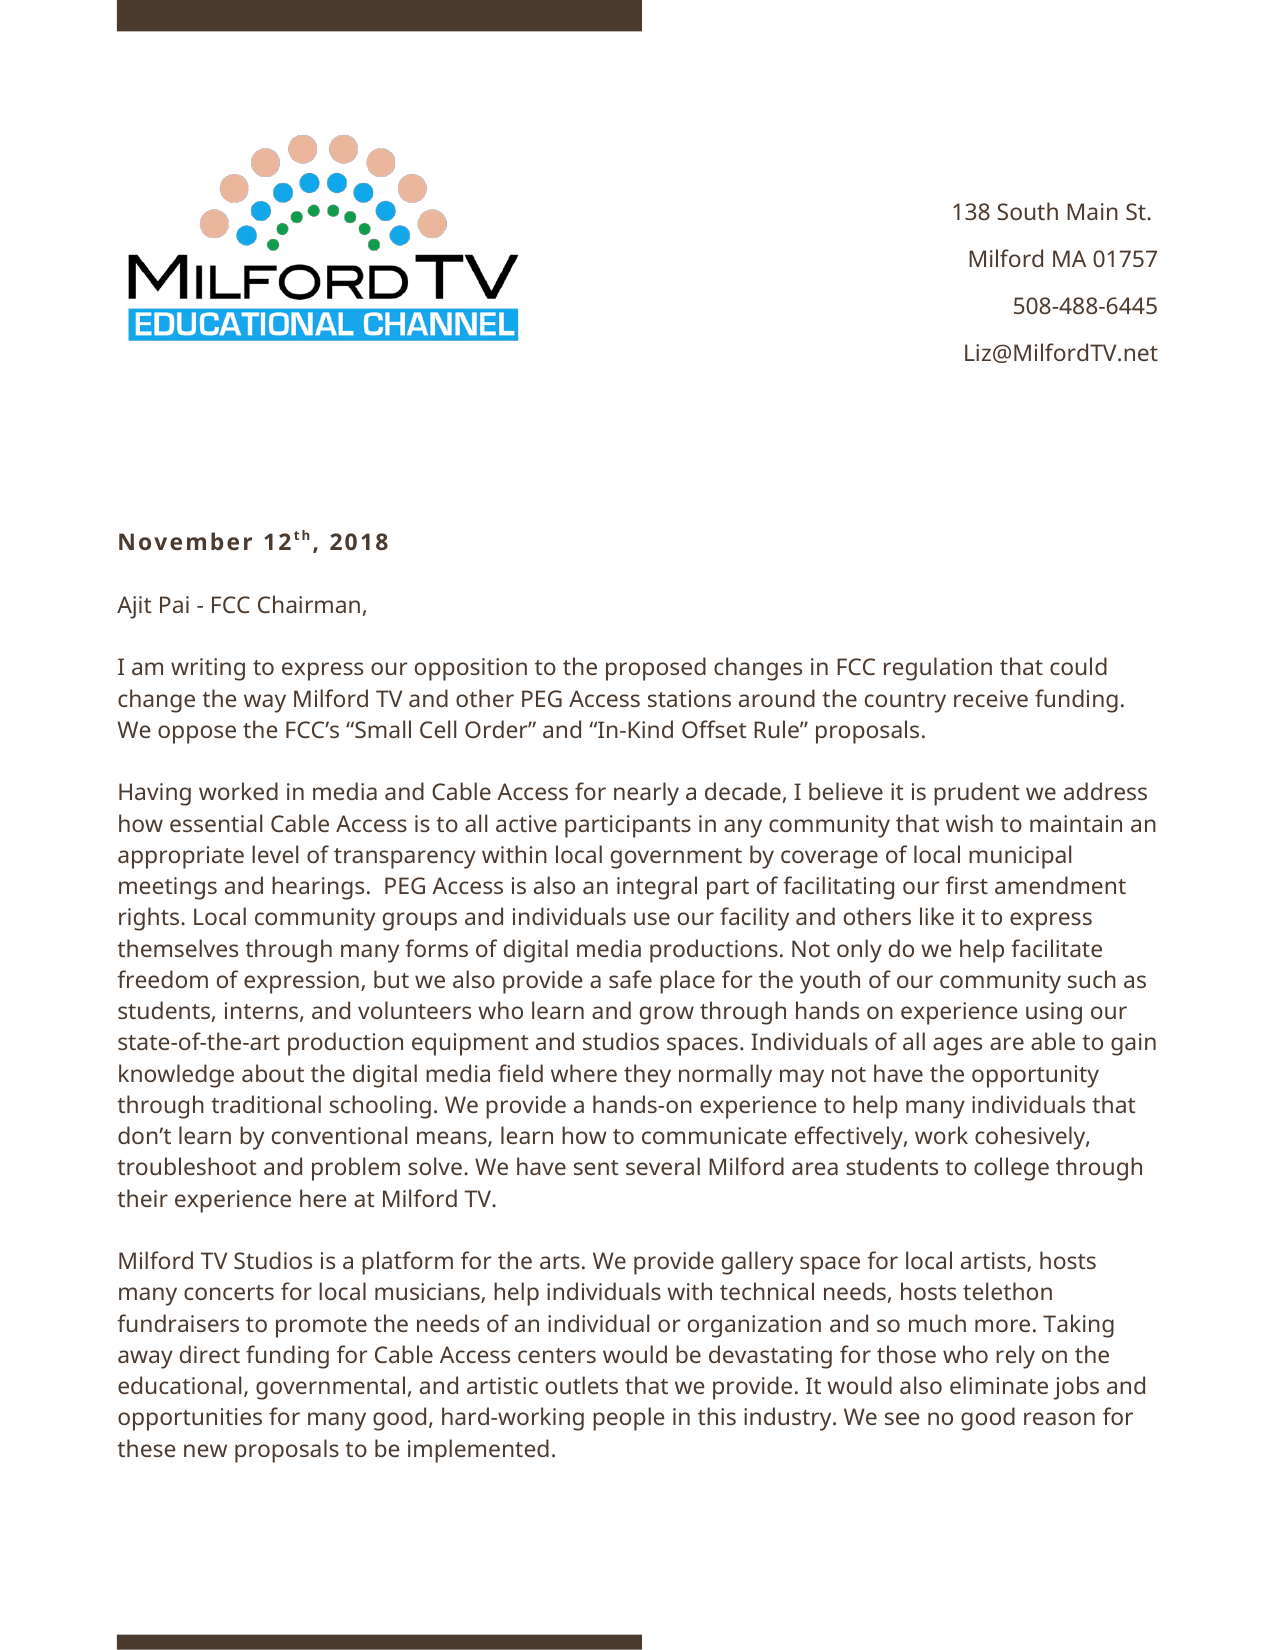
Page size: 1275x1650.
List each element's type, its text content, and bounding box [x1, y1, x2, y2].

text 138 South Main St. Milford MA 01757 508-488-6445 Liz@MilfordTV.net [117, 196, 1158, 415]
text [117, 526, 1158, 1495]
picture [116, 120, 528, 357]
